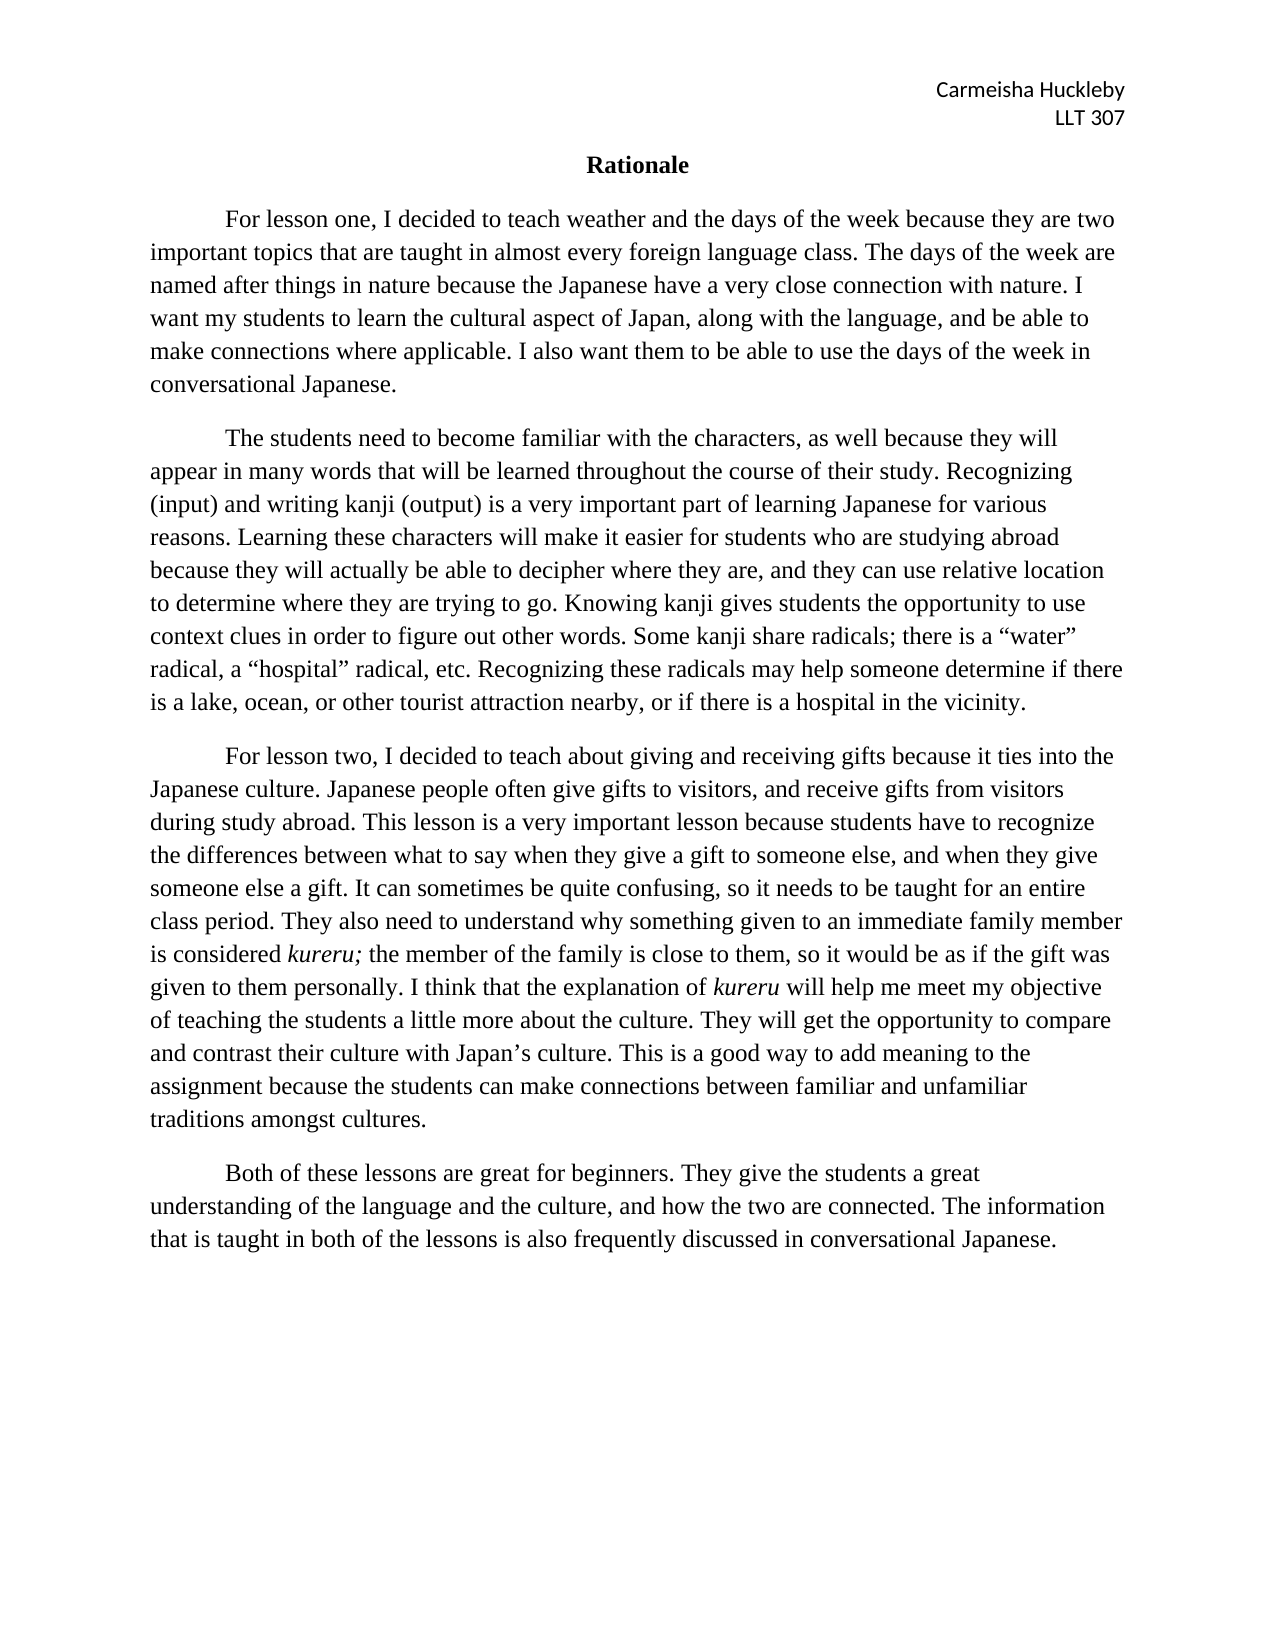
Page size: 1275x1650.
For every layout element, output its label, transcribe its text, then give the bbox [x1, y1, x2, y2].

text For lesson two, I decided to teach about giving and receiving gifts because it ties into the Japanese culture. Japanese people often give gifts to visitors, and receive gifts from visitors during study abroad. This lesson is a very important lesson because students have to recognize the differences between what to say when they give a gift to someone else, and when they give someone else a gift. It can sometimes be quite confusing, so it needs to be taught for an entire class period. They also need to understand why something given to an immediate family member is considered kureru; the member of the family is close to them, so it would be as if the gift was given to them personally. I think that the explanation of kureru will help me meet my objective of teaching the students a little more about the culture. They will get the opportunity to compare and contrast their culture with Japan’s culture. This is a good way to add meaning to the assignment because the students can make connections between familiar and unfamiliar traditions amongst cultures. [150, 741, 1125, 1133]
text For lesson one, I decided to teach weather and the days of the week because they are two important topics that are taught in almost every foreign language class. The days of the week are named after things in nature because the Japanese have a very close connection with nature. I want my students to learn the cultural aspect of Japan, along with the language, and be able to make connections where applicable. I also want them to be able to use the days of the week in conversational Japanese. [150, 204, 1125, 398]
text Both of these lessons are great for beginners. They give the students a great understanding of the language and the culture, and how the two are connected. The information that is taught in both of the lessons is also frequently discussed in conversational Japanese. [150, 1158, 1125, 1253]
text The students need to become familiar with the characters, as well because they will appear in many words that will be learned throughout the course of their study. Recognizing (input) and writing kanji (output) is a very important part of learning Japanese for various reasons. Learning these characters will make it easier for students who are studying abroad because they will actually be able to decipher where they are, and they can use relative location to determine where they are trying to go. Knowing kanji gives students the opportunity to use context clues in order to figure out other words. Some kanji share radicals; there is a “water” radical, a “hospital” radical, etc. Recognizing these radicals may help someone determine if there is a lake, ocean, or other tourist attraction nearby, or if there is a hospital in the vicinity. [150, 423, 1125, 716]
text Rationale [150, 150, 1125, 179]
